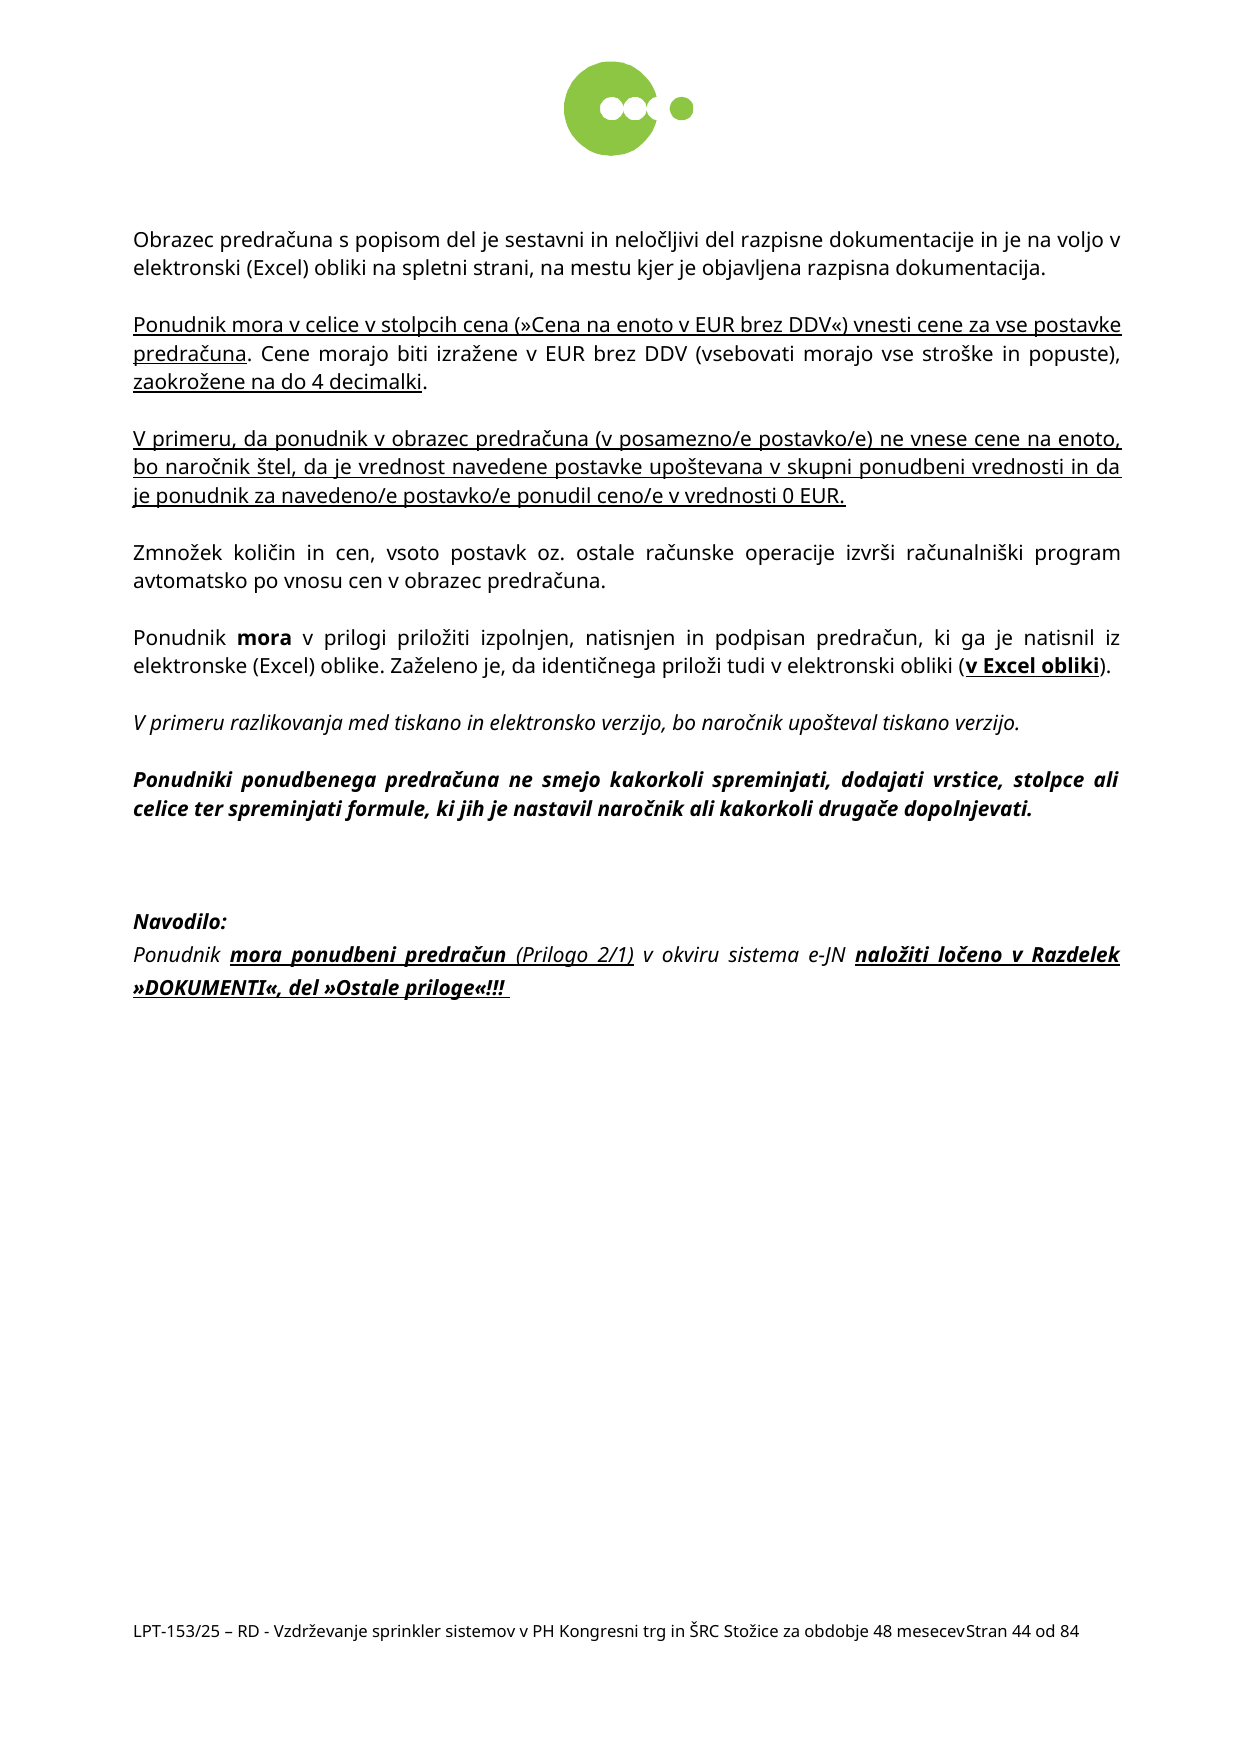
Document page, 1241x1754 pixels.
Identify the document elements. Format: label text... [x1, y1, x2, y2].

text V primeru, da ponudnik v obrazec predračuna (v posamezno/e postavko/e) ne vnese cene na enoto, bo naročnik štel, da je vrednost navedene postavke upoštevana v skupni ponudbeni vrednosti in da je ponudnik za navedeno/e postavko/e ponudil ceno/e v vrednosti 0 EUR. [133, 478, 1122, 509]
text Ponudnik mora v celice v stolpcih cena (»Cena na enoto v EUR brez DDV«) vnesti cene za vse postavke predračuna. Cene morajo biti izražene v EUR brez DDV (vsebovati morajo vse stroške in popuste), zaokrožene na do 4 decimalki. [133, 310, 1122, 334]
text Zmnožek količin in cen, vsoto postavk oz. ostale računske operacije izvrši računalniški program avtomatsko po vnosu cen v obrazec predračuna. [133, 538, 1122, 595]
text Navodilo: [133, 907, 1122, 936]
text Ponudnik mora v prilogi priložiti izpolnjen, natisnjen in podpisan predračun, ki ga je natisnil iz elektronske (Excel) oblike. Zaželeno je, da identičnega priloži tudi v elektronski obliki (v Excel obliki). [133, 623, 1122, 680]
text V primeru, da ponudnik v obrazec predračuna (v posamezno/e postavko/e) ne vnese cene na enoto, bo naročnik štel, da je vrednost navedene postavke upoštevana v skupni ponudbeni vrednosti in da je ponudnik za navedeno/e postavko/e ponudil ceno/e v vrednosti 0 EUR. [133, 450, 1122, 477]
text Ponudnik mora ponudbeni predračun (Prilogo 2/1) v okviru sistema e-JN naložiti ločeno v Razdelek »DOKUMENTI«, del »Ostale priloge«!!! [133, 940, 1122, 1001]
text Ponudnik mora v celice v stolpcih cena (»Cena na enoto v EUR brez DDV«) vnesti cene za vse postavke predračuna. Cene morajo biti izražene v EUR brez DDV (vsebovati morajo vse stroške in popuste), zaokrožene na do 4 decimalki. [133, 336, 1122, 396]
text V primeru razlikovanja med tiskano in elektronsko verzijo, bo naročnik upošteval tiskano verzijo. [133, 708, 1122, 737]
text V primeru, da ponudnik v obrazec predračuna (v posamezno/e postavko/e) ne vnese cene na enoto, bo naročnik štel, da je vrednost navedene postavke upoštevana v skupni ponudbeni vrednosti in da je ponudnik za navedeno/e postavko/e ponudil ceno/e v vrednosti 0 EUR. [133, 424, 1122, 448]
text Obrazec predračuna s popisom del je sestavni in neločljivi del razpisne dokumentacije in je na voljo v elektronski (Excel) obliki na spletni strani, na mestu kjer je objavljena razpisna dokumentacija. [133, 225, 1122, 282]
text Ponudniki ponudbenega predračuna ne smejo kakorkoli spreminjati, dodajati vrstice, stolpce ali celice ter spreminjati formule, ki jih je nastavil naročnik ali kakorkoli drugače dopolnjevati. [133, 765, 1122, 822]
